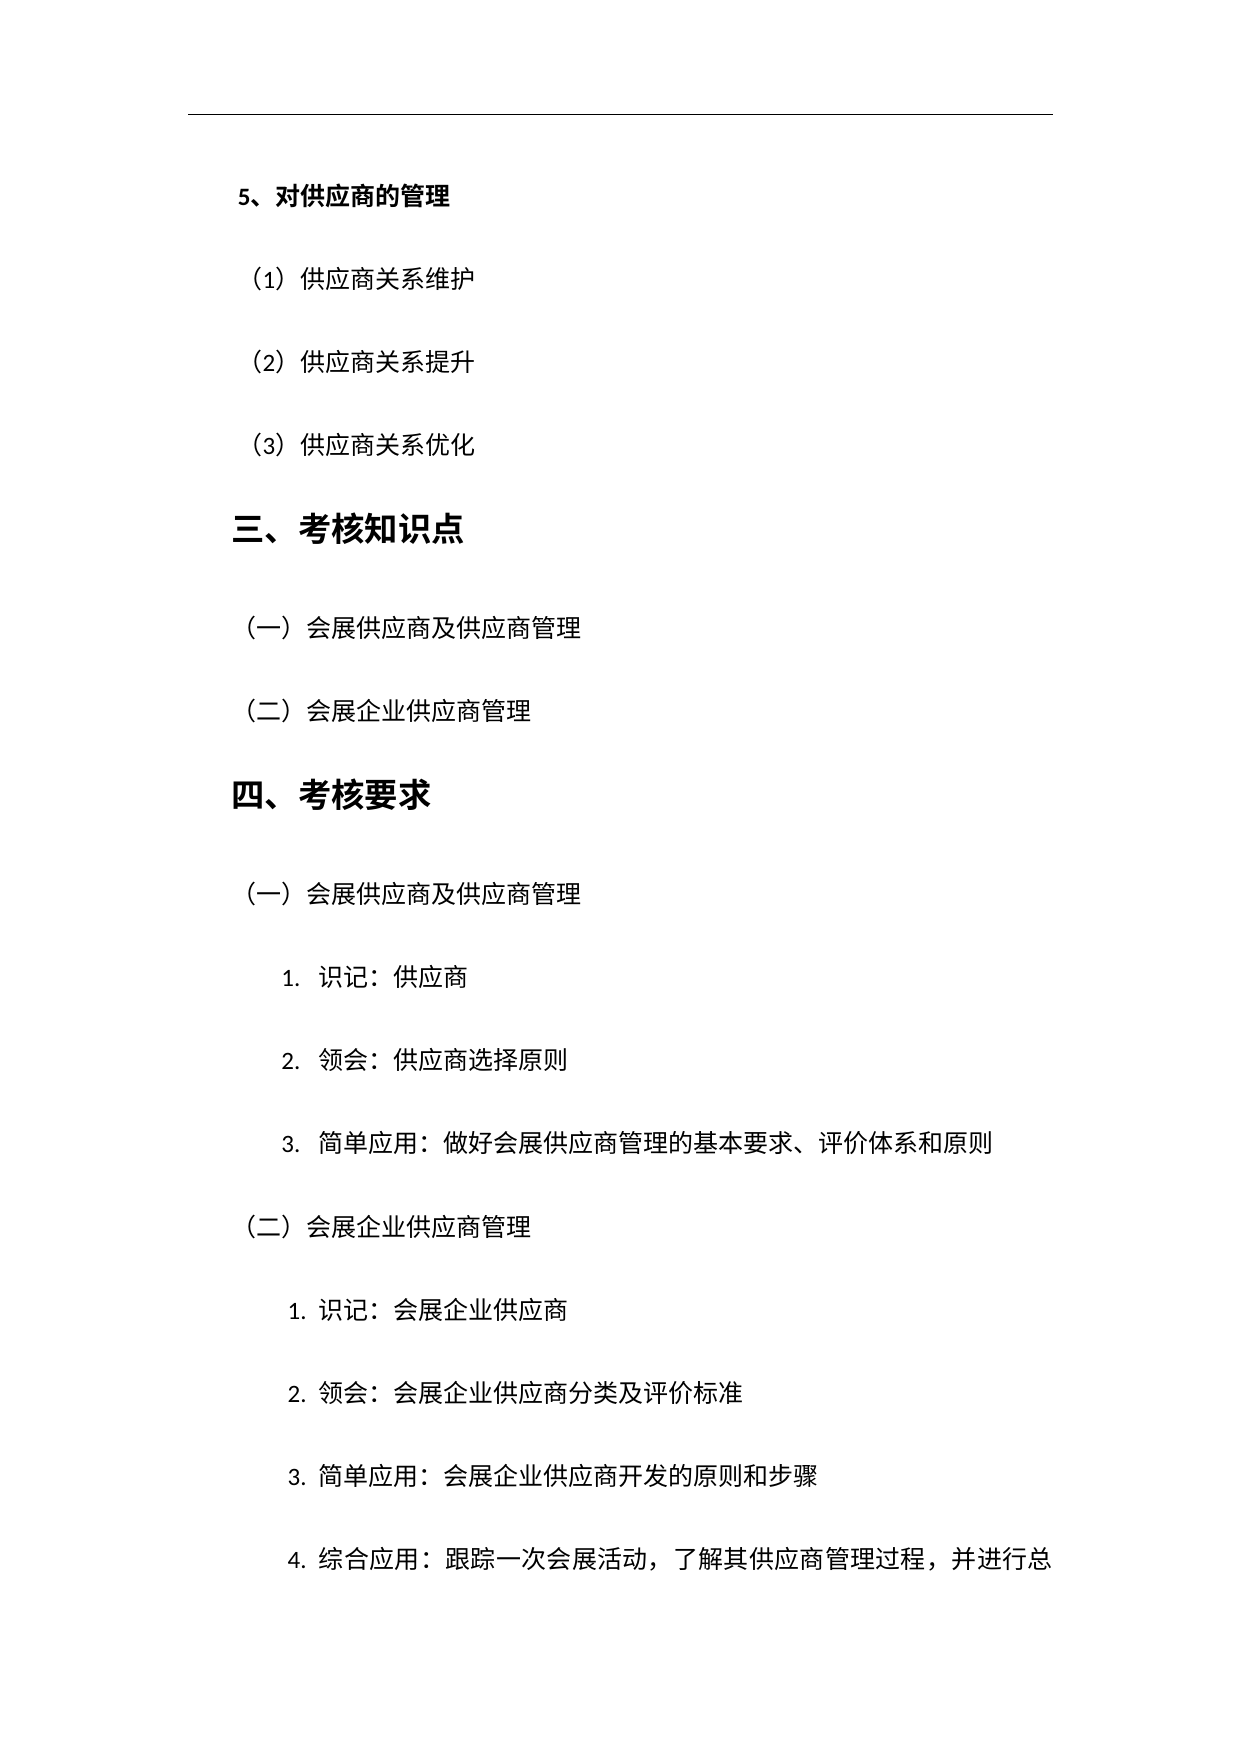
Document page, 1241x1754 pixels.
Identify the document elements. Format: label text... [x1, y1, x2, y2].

list 会展企业供应商管理 [187, 677, 1053, 742]
list 会展供应商及供应商管理 [187, 594, 1053, 659]
list 领会：会展企业供应商分类及评价标准 [237, 1359, 1053, 1424]
list 会展企业供应商管理 [187, 1193, 1053, 1258]
subtitle 考核要求 [187, 760, 1053, 825]
list 识记：会展企业供应商 [237, 1276, 1053, 1341]
list 供应商关系优化 [187, 411, 1053, 476]
list 简单应用：会展企业供应商开发的原则和步骤 [237, 1442, 1053, 1507]
list 领会：供应商选择原则 [231, 1026, 1053, 1091]
list 供应商关系维护 [187, 245, 1053, 310]
list 会展供应商及供应商管理 [187, 860, 1053, 925]
list 供应商关系提升 [187, 328, 1053, 393]
list 识记：供应商 [231, 943, 1053, 1008]
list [237, 1525, 1053, 1590]
subtitle 考核知识点 [187, 494, 1053, 559]
list 对供应商的管理 [187, 162, 1053, 227]
list 简单应用：做好会展供应商管理的基本要求、评价体系和原则 [231, 1109, 1053, 1174]
